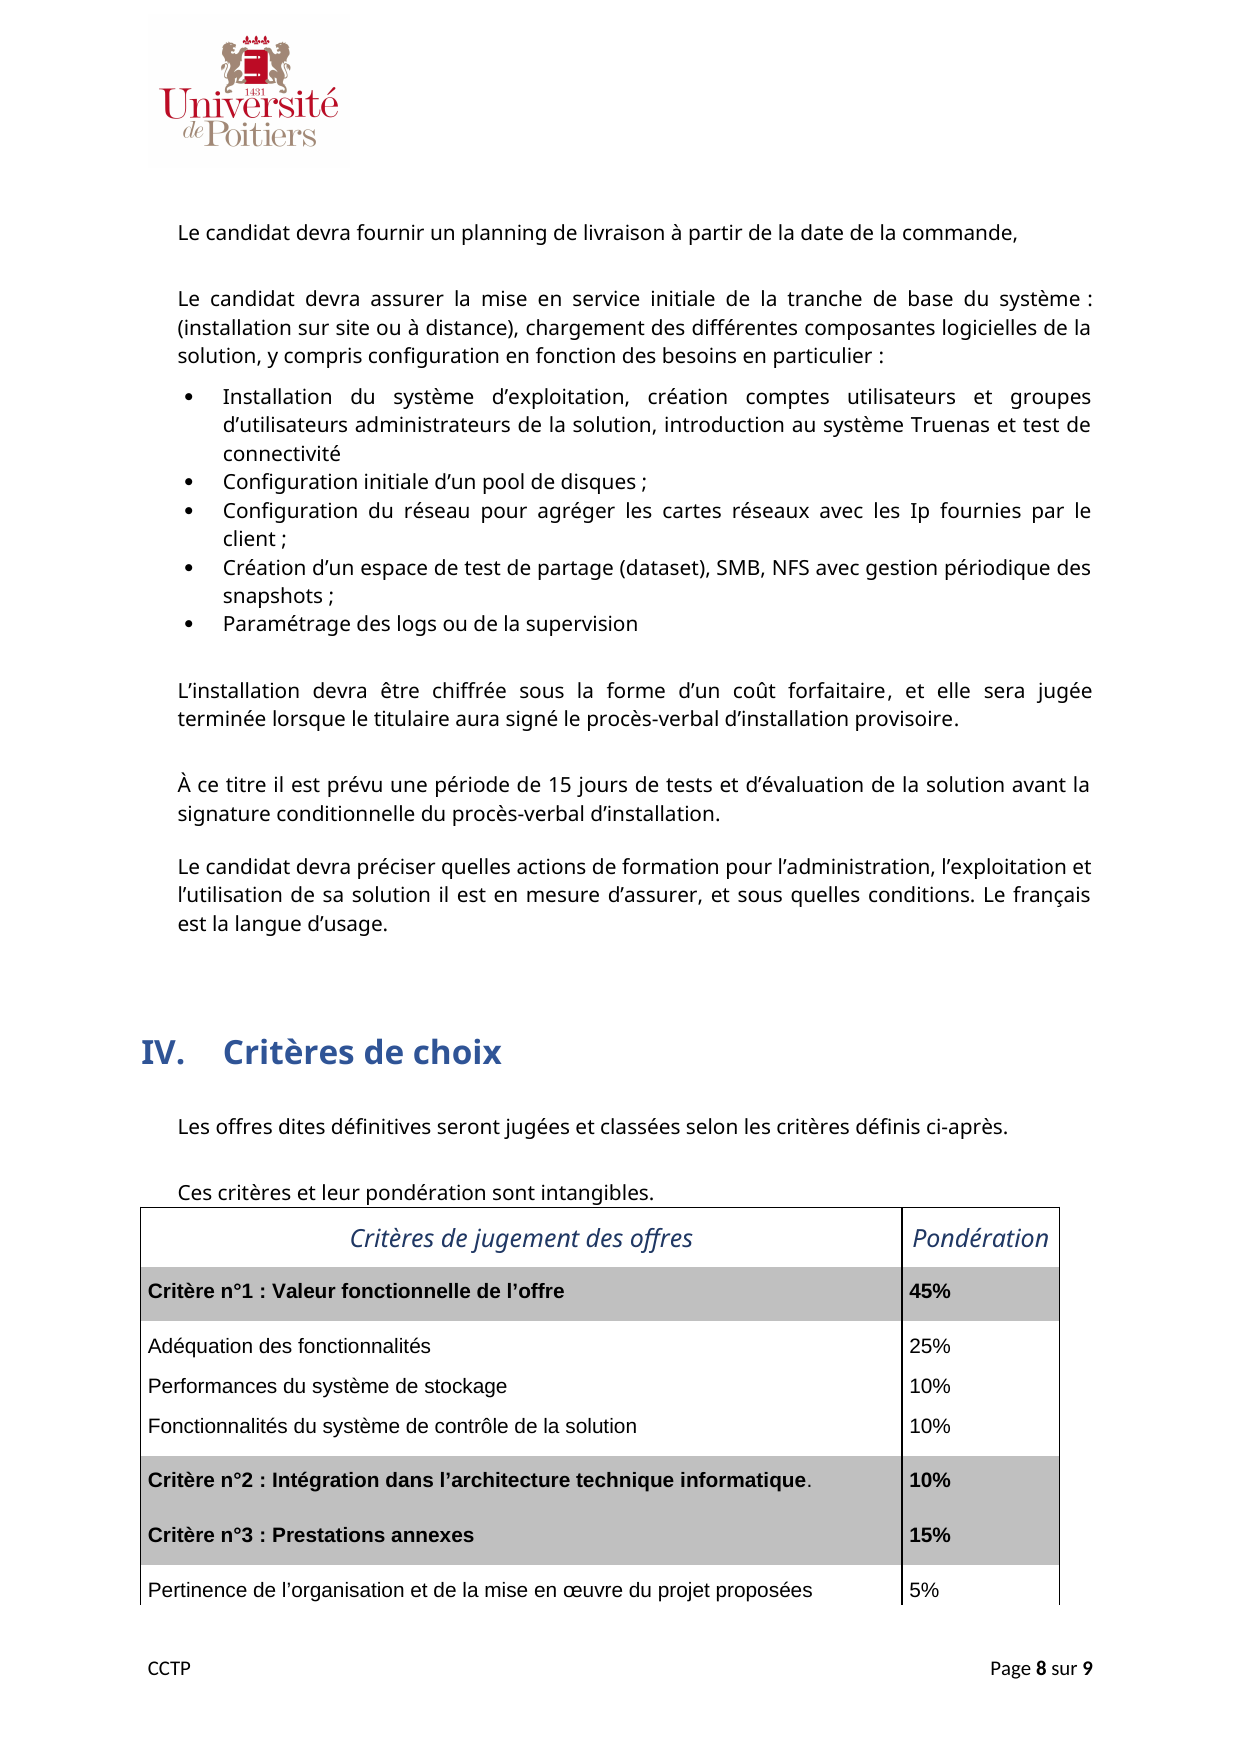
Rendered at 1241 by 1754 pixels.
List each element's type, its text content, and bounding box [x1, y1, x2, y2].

text Le candidat devra assurer la mise en service initiale de la tranche de base du système : (installation sur site ou à distance), chargement des différentes composantes logicielles de la solution, y compris configuration en fonction des besoins en particulier : [177, 284, 1093, 370]
text L’installation devra être chiffrée sous la forme d’un coût forfaitaire, et elle sera jugée terminée lorsque le titulaire aura signé le procès-verbal d’installation provisoire. [177, 676, 1093, 733]
table_header Critères de jugement des offres [141, 1208, 901, 1267]
picture [147, 14, 350, 168]
text Ces critères et leur pondération sont intangibles. [177, 1178, 1093, 1207]
text À ce titre il est prévu une période de 15 jours de tests et d’évaluation de la solution avant la signature conditionnelle du procès-verbal d’installation. [177, 771, 1093, 827]
table_cell 10% [903, 1456, 1059, 1511]
text Le candidat devra préciser quelles actions de formation pour l’administration, l’exploitation et l’utilisation de sa solution il est en mesure d’assurer, et sous quelles conditions. Le français est la langue d’usage. [177, 852, 1093, 937]
text Les offres dites définitives seront jugées et classées selon les critères définis ci-après. [177, 1112, 1093, 1140]
list Configuration du réseau pour agréger les cartes réseaux avec les Ip fournies par le client ; [185, 496, 1093, 553]
table_cell 45% [903, 1267, 1059, 1321]
table_cell Critère n°2 : Intégration dans l’architecture technique informatique. [141, 1456, 901, 1511]
subtitle Critères de choix [185, 1029, 1093, 1074]
table_cell Critère n°1 : Valeur fonctionnelle de l’offre [141, 1267, 901, 1321]
table_cell Critère n°3 : Prestations annexes [141, 1511, 901, 1565]
list Création d’un espace de test de partage (dataset), SMB, NFS avec gestion périodique des snapshots ; [185, 553, 1093, 609]
list Installation du système d’exploitation, création comptes utilisateurs et groupes d’utilisateurs administrateurs de la solution, introduction au système Truenas et test de connectivité [185, 382, 1093, 467]
table_cell 25% 10% 10% [903, 1321, 1059, 1456]
list Paramétrage des logs ou de la supervision [185, 609, 1093, 638]
table_cell Adéquation des fonctionnalités Performances du système de stockage Fonctionnalités du système de contrôle de la solution [141, 1321, 901, 1456]
table_header Pondération [903, 1208, 1059, 1267]
text Le candidat devra fournir un planning de livraison à partir de la date de la commande, [177, 218, 1093, 247]
table_cell 5% 5% 5% [903, 1565, 1059, 1605]
table_cell 15% [903, 1511, 1059, 1565]
list Configuration initiale d’un pool de disques ; [185, 467, 1093, 496]
